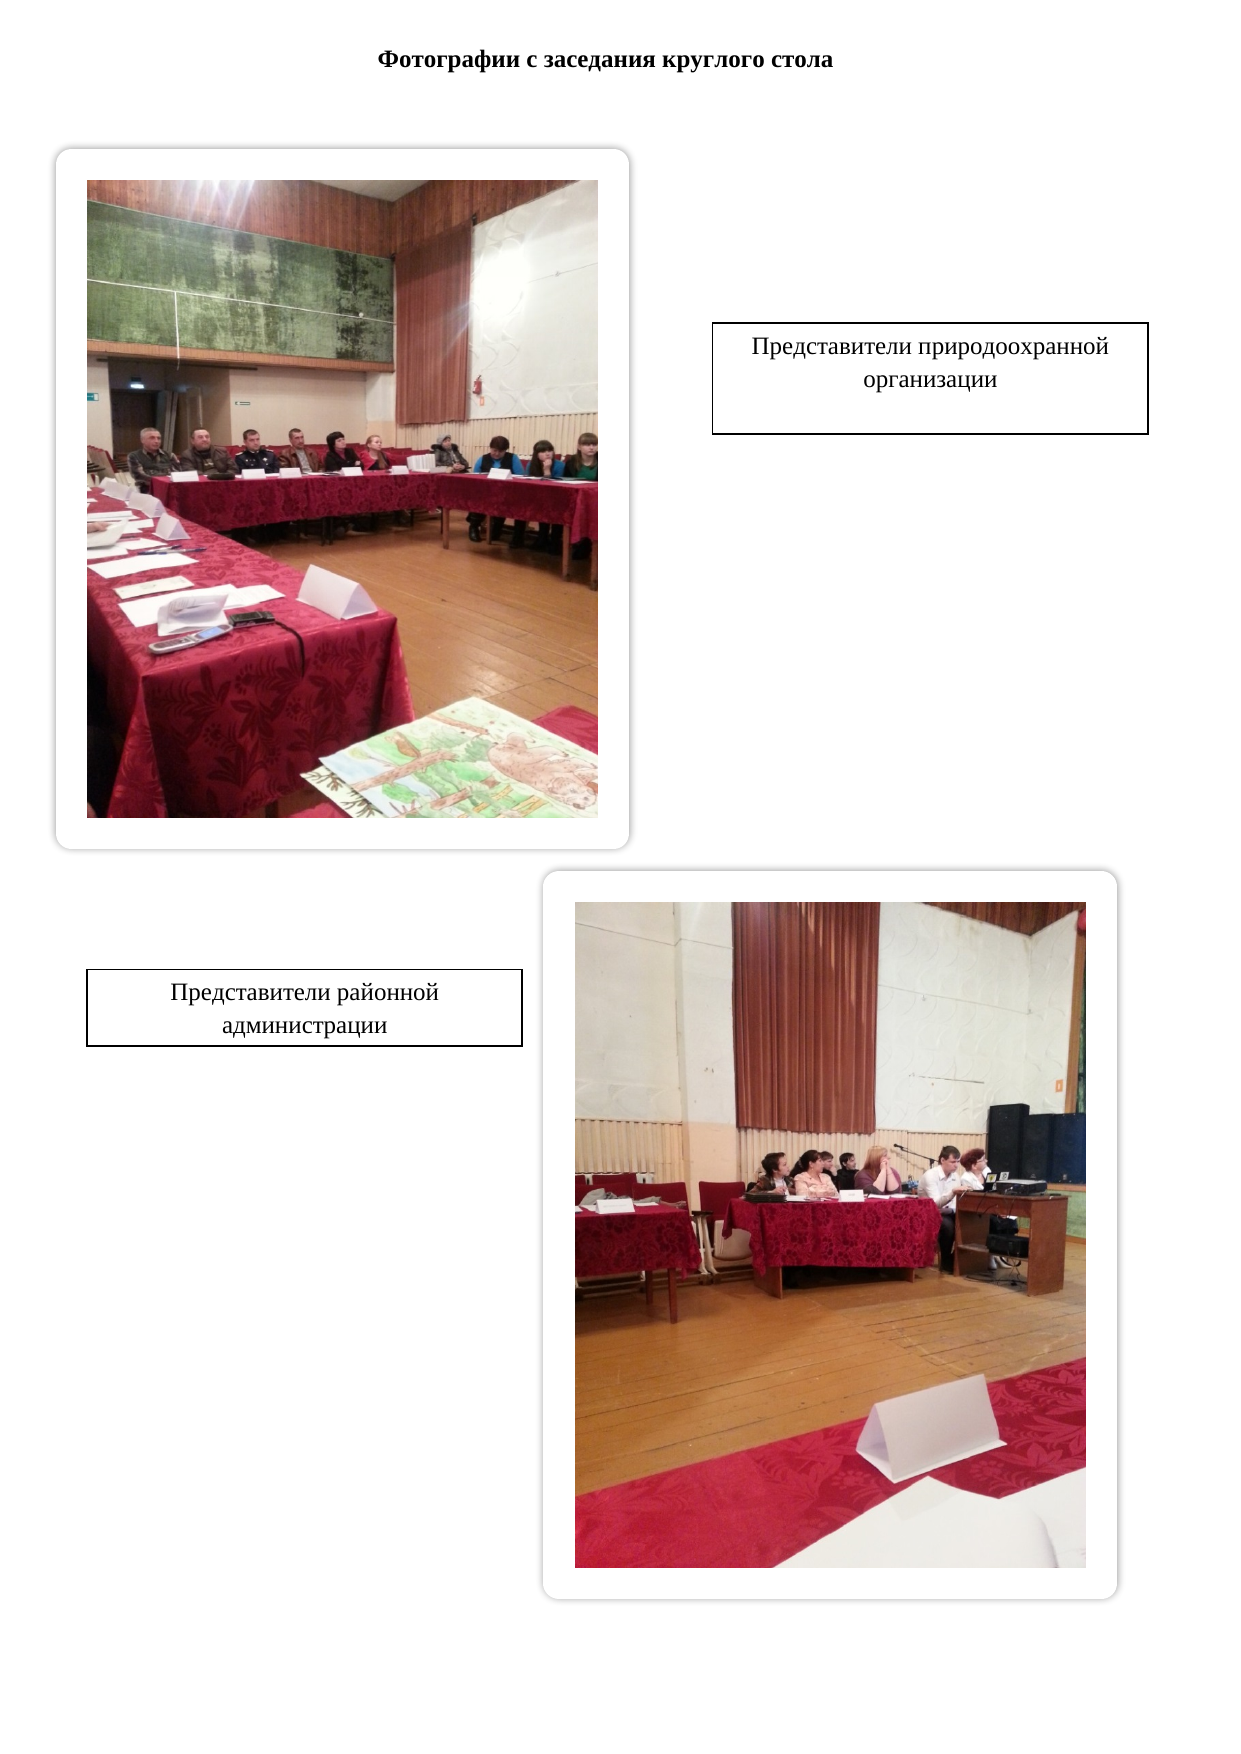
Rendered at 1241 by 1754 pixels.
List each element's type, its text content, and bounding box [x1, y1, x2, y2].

picture [575, 902, 1086, 1568]
picture [87, 180, 598, 818]
text Фотографии с заседания круглого стола [59, 44, 1152, 73]
